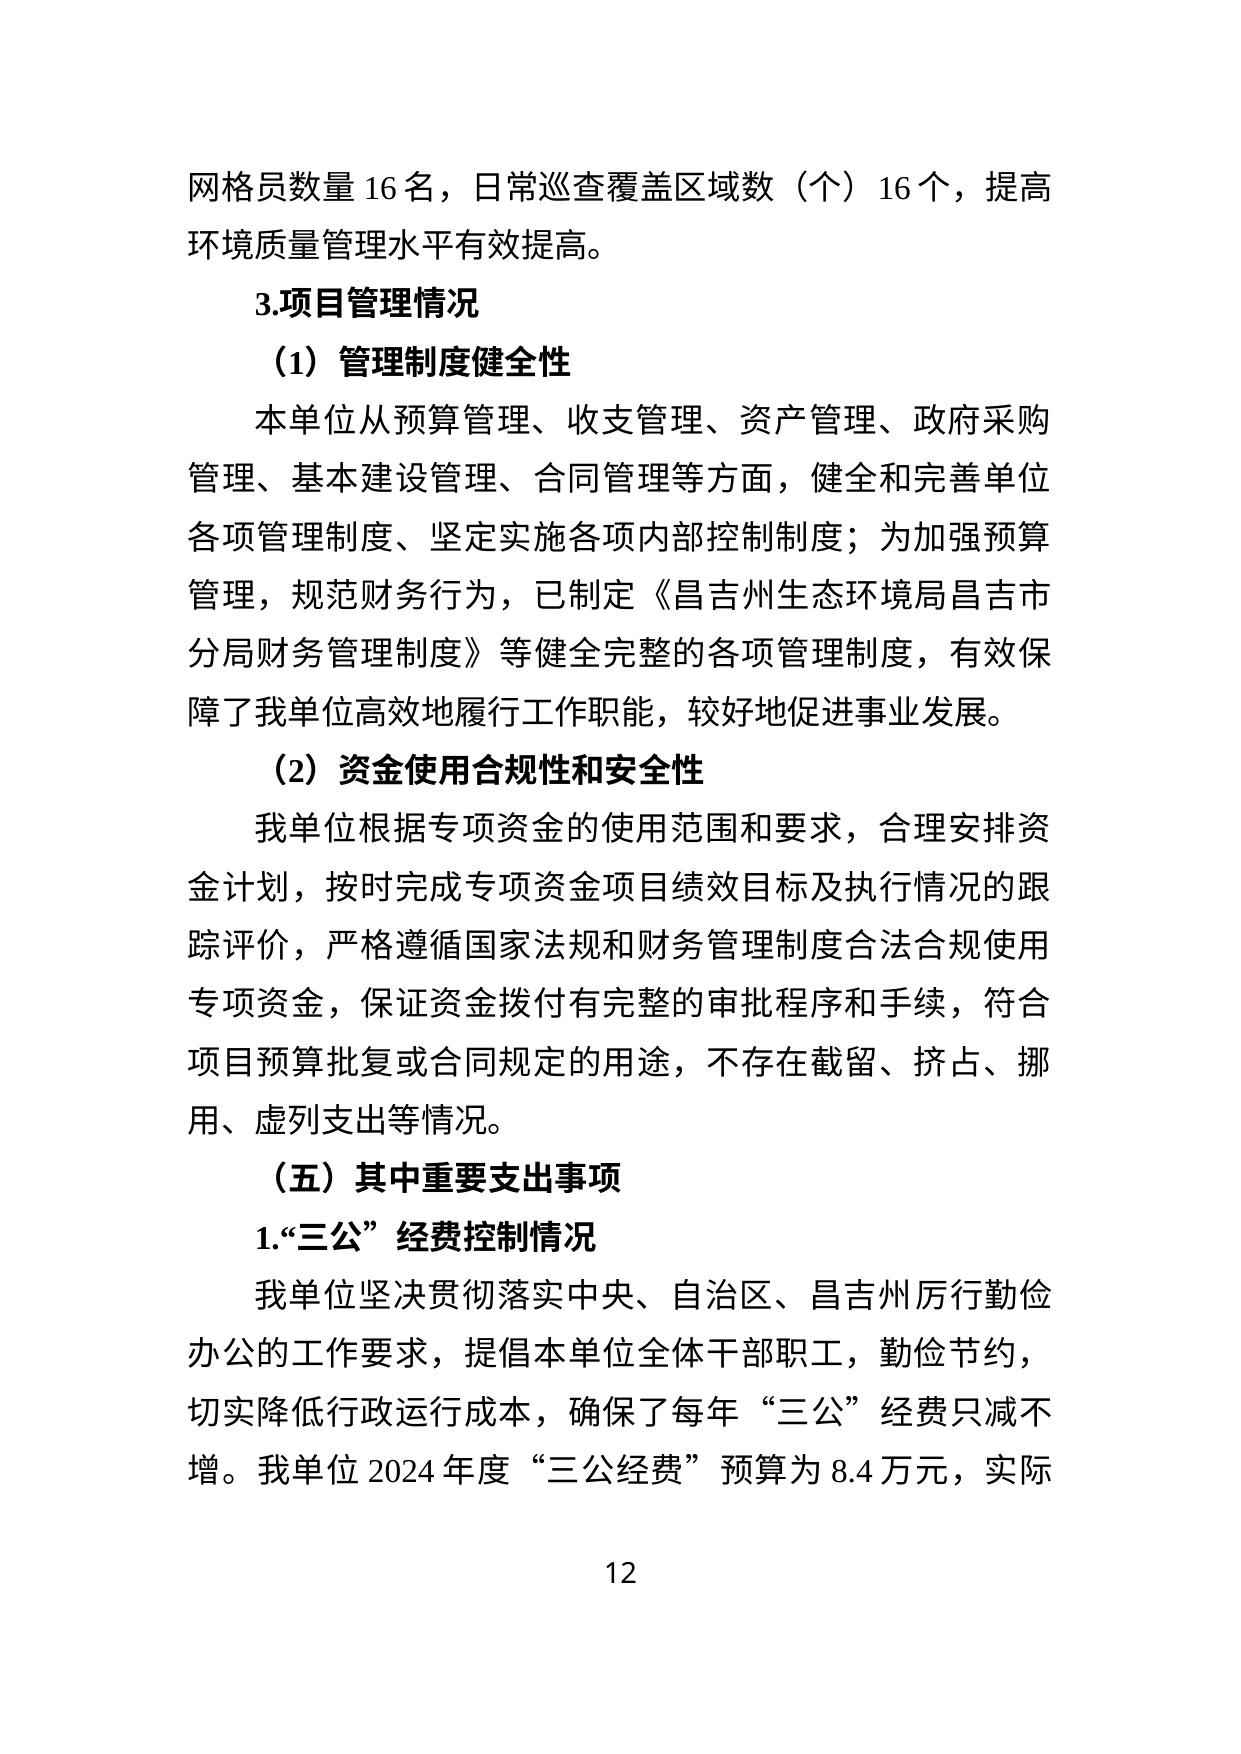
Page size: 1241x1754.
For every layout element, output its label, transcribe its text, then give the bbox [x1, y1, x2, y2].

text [187, 152, 1053, 269]
text （2）资金使用合规性和安全性 [187, 736, 1053, 794]
text 我单位根据专项资金的使用范围和要求，合理安排资金计划，按时完成专项资金项目绩效目标及执行情况的跟踪评价，严格遵循国家法规和财务管理制度合法合规使用专项资金，保证资金拨付有完整的审批程序和手续，符合项目预算批复或合同规定的用途，不存在截留、挤占、挪用、虚列支出等情况。 [187, 794, 1053, 1144]
text （1）管理制度健全性 [187, 327, 1053, 386]
text 本单位从预算管理、收支管理、资产管理、政府采购管理、基本建设管理、合同管理等方面，健全和完善单位各项管理制度、坚定实施各项内部控制制度；为加强预算管理，规范财务行为，已制定《昌吉州生态环境局昌吉市分局财务管理制度》等健全完整的各项管理制度，有效保障了我单位高效地履行工作职能，较好地促进事业发展。 [187, 386, 1053, 736]
subtitle （五）其中重要支出事项 [187, 1144, 1053, 1202]
subtitle 1.“三公”经费控制情况 [187, 1202, 1053, 1261]
subtitle 3.项目管理情况 [187, 269, 1053, 327]
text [187, 1261, 1053, 1494]
